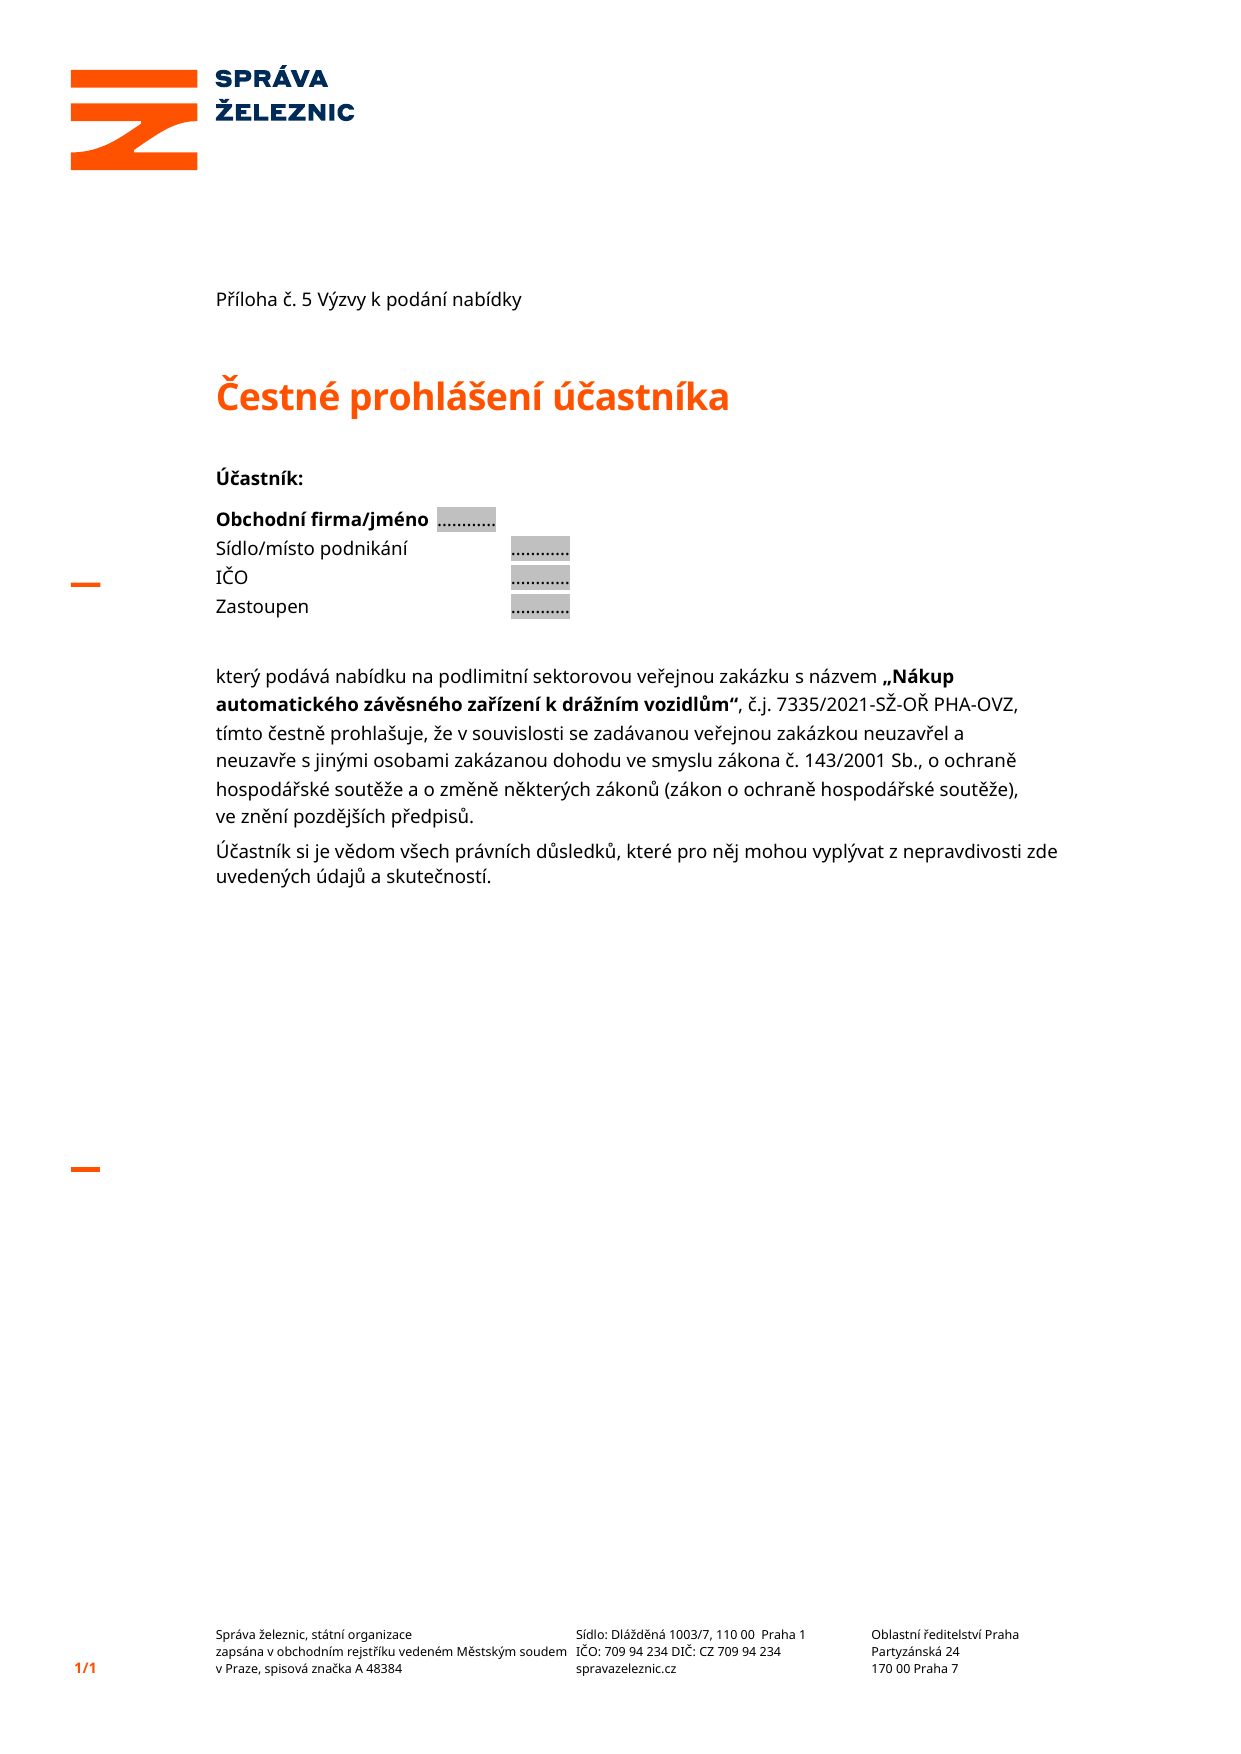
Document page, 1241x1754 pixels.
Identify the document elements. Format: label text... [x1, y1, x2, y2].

text IČO ………… [216, 562, 1122, 591]
text Účastník: [216, 460, 1122, 491]
text Sídlo/místo podnikání ………… [216, 533, 1122, 562]
text Obchodní firma/jméno ………… [216, 504, 1122, 533]
text Zastoupen ………… [216, 591, 1122, 619]
subtitle Čestné prohlášení účastníka [216, 370, 1122, 421]
text který podává nabídku na podlimitní sektorovou veřejnou zakázku s názvem „Nákup automatického závěsného zařízení k drážním vozidlům“, č.j. 7335/2021-SŽ-OŘ PHA-OVZ, tímto čestně prohlašuje, že v souvislosti se zadávanou veřejnou zakázkou neuzavřel a neuzavře s jinými osobami zakázanou dohodu ve smyslu zákona č. 143/2001 Sb., o ochraně hospodářské soutěže a o změně některých zákonů (zákon o ochraně hospodářské soutěže), ve znění pozdějších předpisů. [216, 664, 1042, 829]
text Příloha č. 5 Výzvy k podání nabídky [216, 286, 1122, 311]
text Účastník si je vědom všech právních důsledků, které pro něj mohou vyplývat z nepravdivosti zde uvedených údajů a skutečností. [216, 838, 1122, 889]
